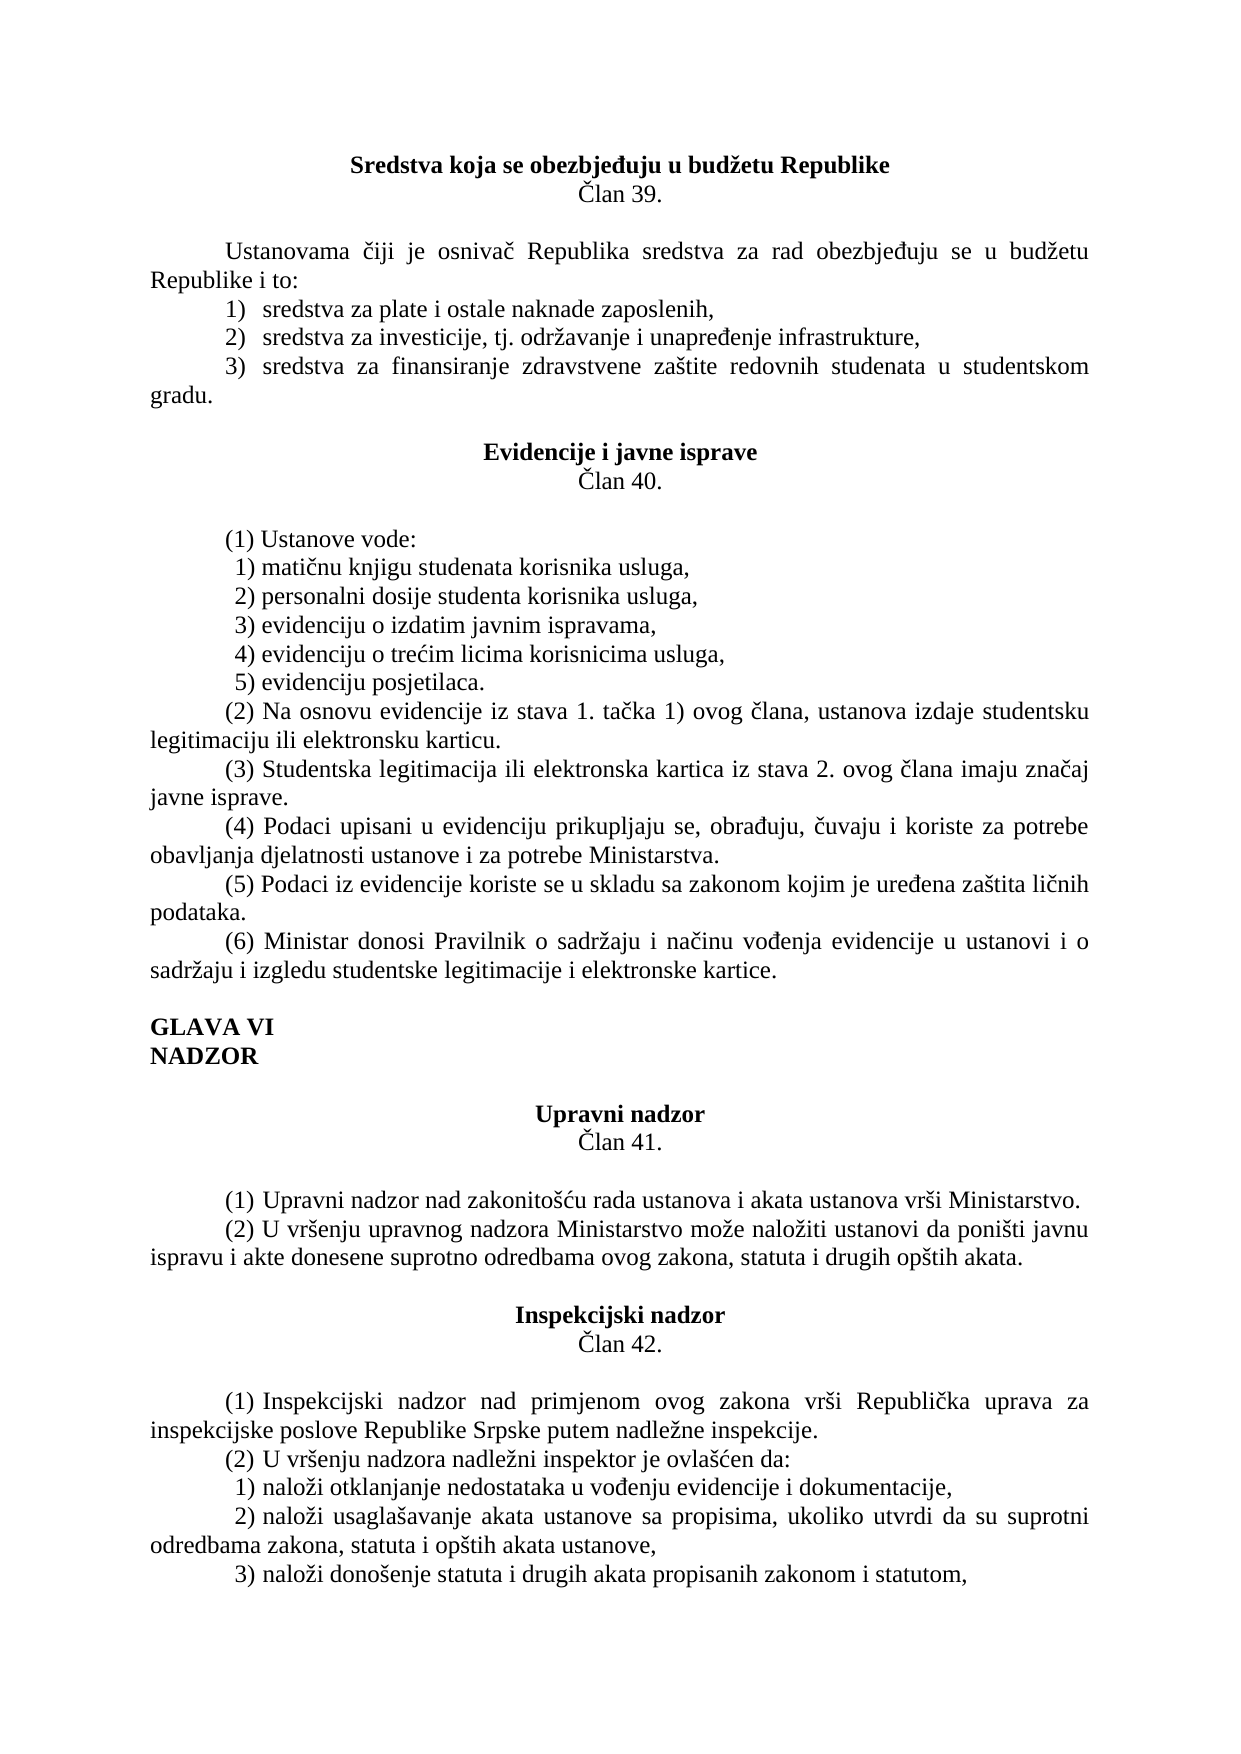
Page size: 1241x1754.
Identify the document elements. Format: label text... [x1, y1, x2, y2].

text Član 42. [150, 1329, 1090, 1357]
text Upravni nadzor [150, 1099, 1090, 1127]
text Evidencije i javne isprave [150, 437, 1090, 466]
text (2) U vršenju upravnog nadzora Ministarstvo može naložiti ustanovi da poništi javnu ispravu i akte donesene suprotno odredbama ovog zakona, statuta i drugih opštih akata. [150, 1214, 1090, 1271]
text 2) naloži usaglašavanje akata ustanove sa propisima, ukoliko utvrdi da su suprotni odredbama zakona, statuta i opštih akata ustanove, [150, 1501, 1090, 1559]
text 1) naloži otklanjanje nedostataka u vođenju evidencije i dokumentacije, [150, 1472, 1090, 1501]
text GLAVA VI [150, 1012, 1090, 1041]
text 3) evidenciju o izdatim javnim ispravama, [150, 610, 1090, 639]
text (1) Inspekcijski nadzor nad primjenom ovog zakona vrši Republička uprava za inspekcijske poslove Republike Srpske putem nadležne inspekcije. [150, 1386, 1090, 1444]
text (5) Podaci iz evidencije koriste se u skladu sa zakonom kojim je uređena zaštita ličnih podataka. [150, 869, 1090, 926]
text 2) personalni dosije studenta korisnika usluga, [150, 581, 1090, 610]
text (2) Na osnovu evidencije iz stava 1. tačka 1) ovog člana, ustanova izdaje studentsku legitimaciju ili elektronsku karticu. [150, 696, 1090, 754]
list sredstva za plate i ostale naknade zaposlenih, [150, 294, 1090, 322]
text 3) naloži donošenje statuta i drugih akata propisanih zakonom i statutom, [150, 1559, 1090, 1587]
text 5) evidenciju posjetilaca. [150, 667, 1090, 696]
text 4) evidenciju o trećim licima korisnicima usluga, [150, 639, 1090, 667]
text (4) Podaci upisani u evidenciju prikupljaju se, obrađuju, čuvaju i koriste za potrebe obavljanja djelatnosti ustanove i za potrebe Ministarstva. [150, 811, 1090, 869]
text (3) Studentska legitimacija ili elektronska kartica iz stava 2. ovog člana imaju značaj javne isprave. [150, 754, 1090, 811]
text Član 40. [150, 466, 1090, 495]
text 1) matičnu knjigu studenata korisnika usluga, [150, 552, 1090, 581]
text Inspekcijski nadzor [150, 1300, 1090, 1329]
text (1) Upravni nadzor nad zakonitošću rada ustanova i akata ustanova vrši Ministarstvo. [150, 1185, 1090, 1214]
text Član 39. [150, 179, 1090, 207]
text Ustanovama čiji je osnivač Republika sredstva za rad obezbjeđuju se u budžetu Republike i to: [150, 236, 1090, 294]
text Sredstva koja se obezbjeđuju u budžetu Republike [150, 150, 1090, 179]
list sredstva za finansiranje zdravstvene zaštite redovnih studenata u studentskom gradu. [150, 351, 1090, 409]
text (1) Ustanove vode: [150, 524, 1090, 552]
text (6) Ministar donosi Pravilnik o sadržaju i načinu vođenja evidencije u ustanovi i o sadržaju i izgledu studentske legitimacije i elektronske kartice. [150, 926, 1090, 984]
text Član 41. [150, 1127, 1090, 1156]
list sredstva za investicije, tj. održavanje i unapređenje infrastrukture, [150, 322, 1090, 351]
text (2) U vršenju nadzora nadležni inspektor je ovlašćen da: [150, 1444, 1090, 1472]
text NADZOR [150, 1041, 1090, 1070]
